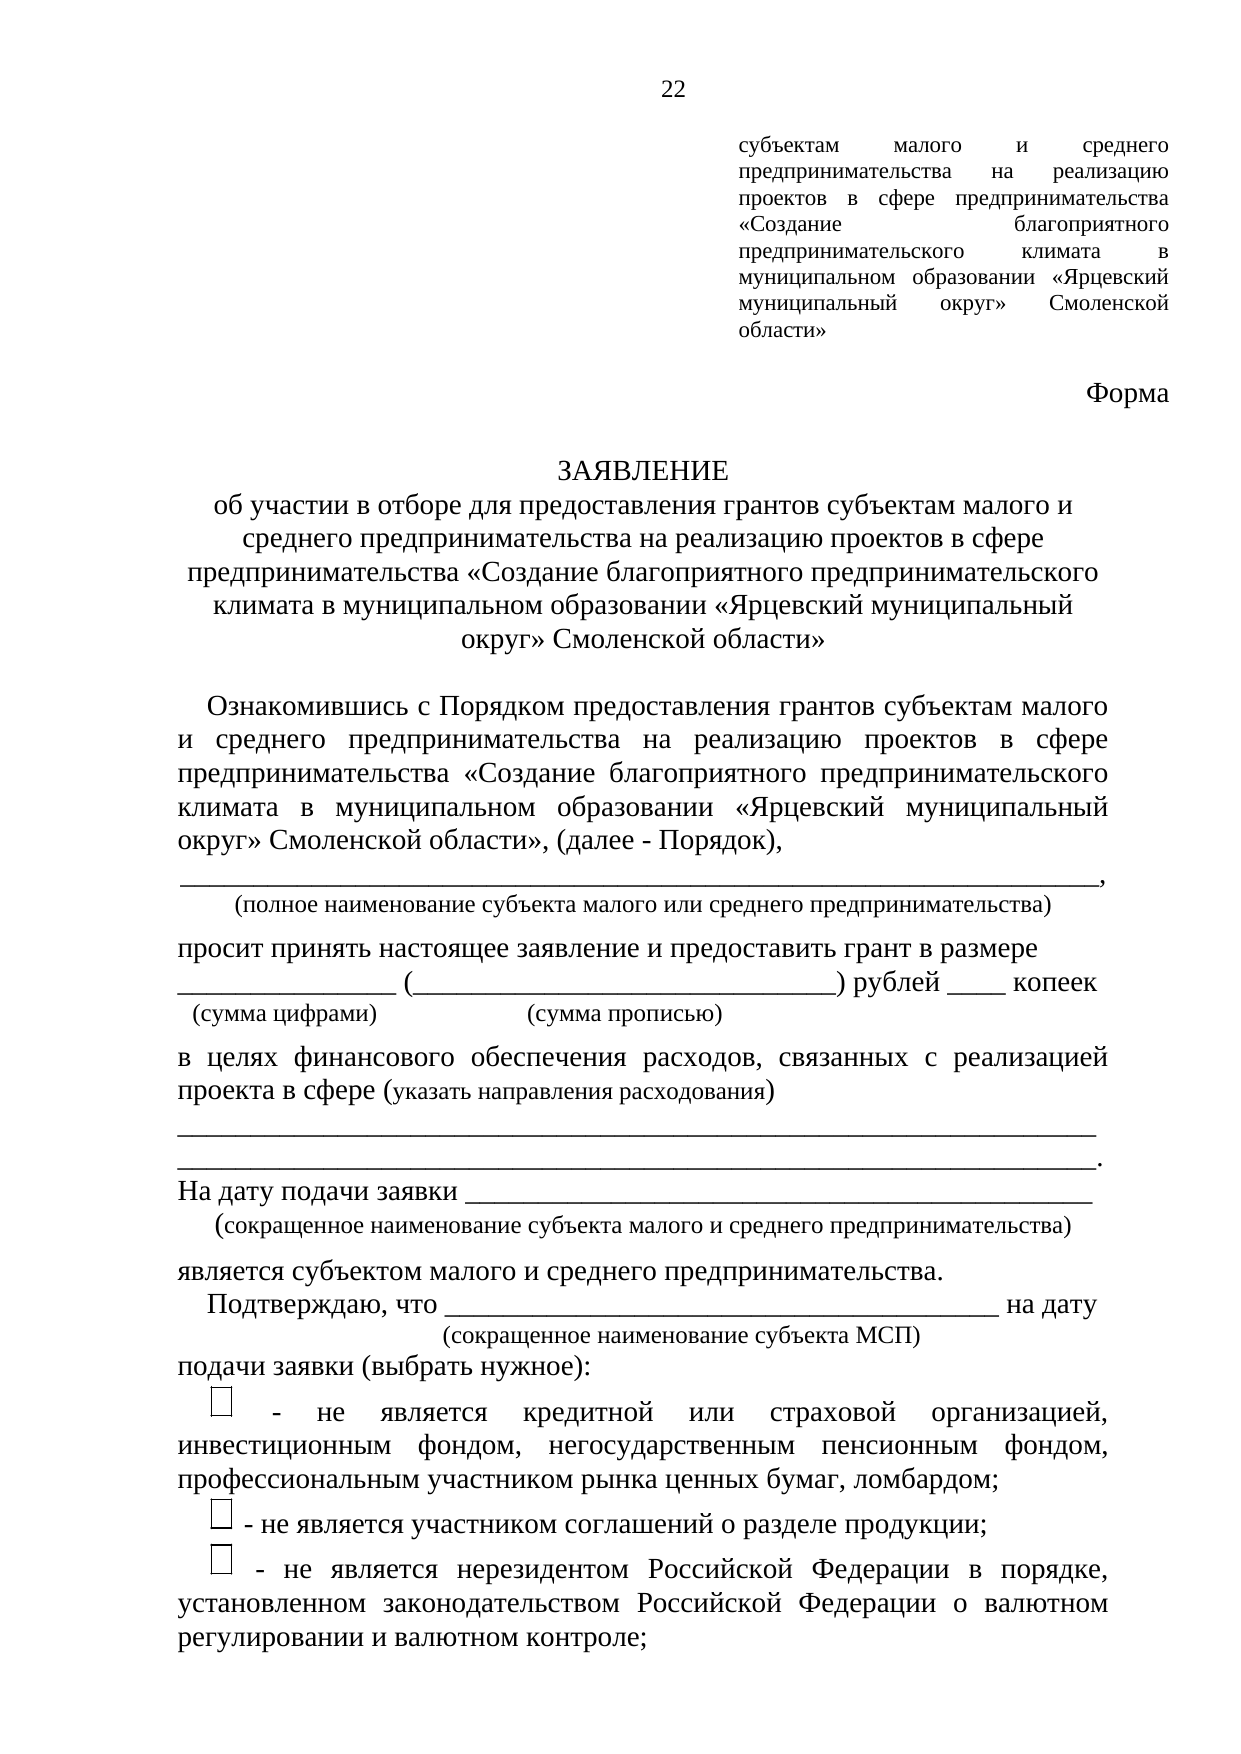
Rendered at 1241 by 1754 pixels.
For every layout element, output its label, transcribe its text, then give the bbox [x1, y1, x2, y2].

text Форма [177, 376, 1169, 409]
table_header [171, 443, 1116, 1663]
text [738, 131, 1169, 342]
